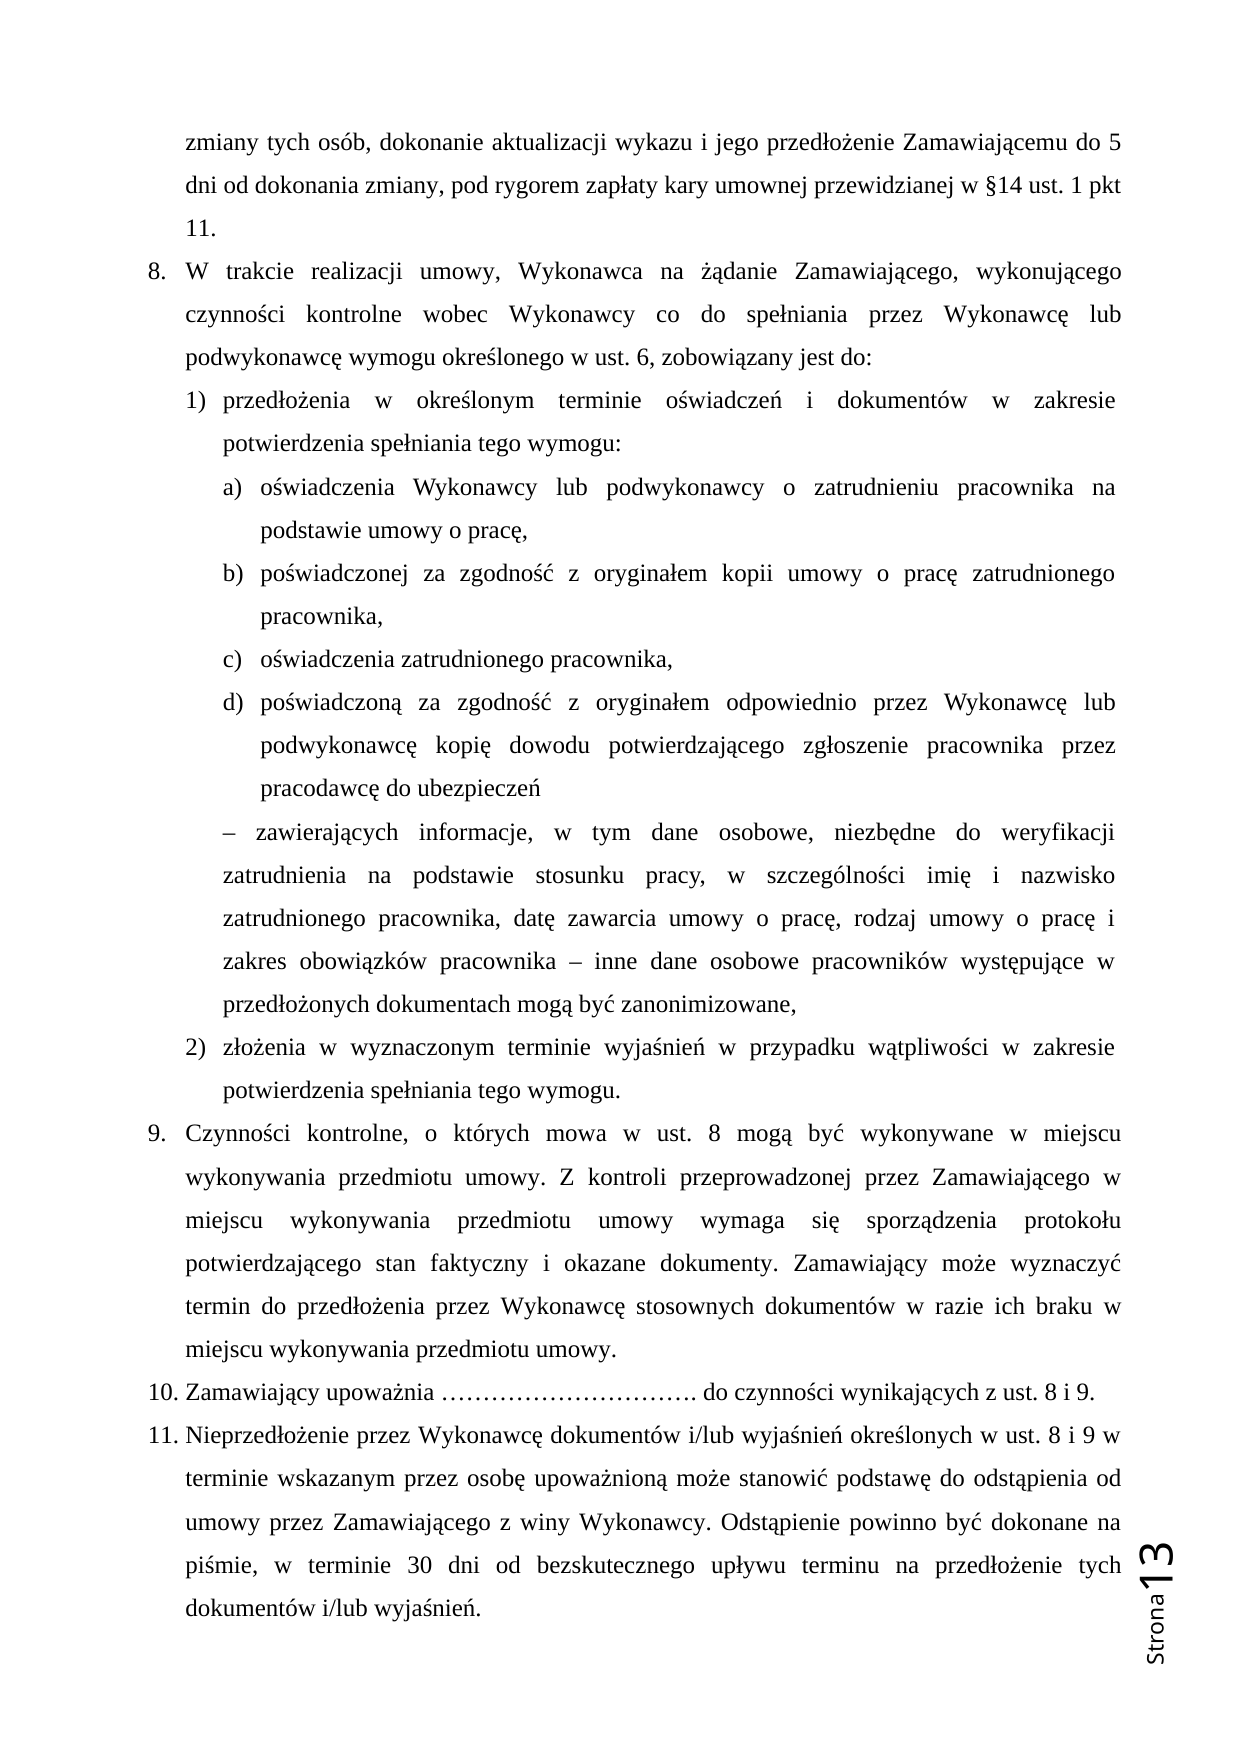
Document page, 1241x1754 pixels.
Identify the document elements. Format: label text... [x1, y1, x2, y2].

list przedłożenia w określonym terminie oświadczeń i dokumentów w zakresie potwierdzenia spełniania tego wymogu: [185, 385, 1116, 457]
list Czynności kontrolne, o których mowa w ust. 8 mogą być wykonywane w miejscu wykonywania przedmiotu umowy. Z kontroli przeprowadzonej przez Zamawiającego w miejscu wykonywania przedmiotu umowy wymaga się sporządzenia protokołu potwierdzającego stan faktyczny i okazane dokumenty. Zamawiający może wyznaczyć termin do przedłożenia przez Wykonawcę stosownych dokumentów w razie ich braku w miejscu wykonywania przedmiotu umowy. [148, 1118, 1122, 1363]
list W trakcie realizacji umowy, Wykonawca na żądanie Zamawiającego, wykonującego czynności kontrolne wobec Wykonawcy co do spełniania przez Wykonawcę lub podwykonawcę wymogu określonego w ust. 6, zobowiązany jest do: [148, 256, 1122, 371]
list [148, 127, 1122, 242]
list oświadczenia Wykonawcy lub podwykonawcy o zatrudnieniu pracownika na podstawie umowy o pracę, [223, 472, 1116, 543]
list oświadczenia zatrudnionego pracownika, [223, 644, 1116, 673]
list poświadczoną za zgodność z oryginałem odpowiednio przez Wykonawcę lub podwykonawcę kopię dowodu potwierdzającego zgłoszenie pracownika przez pracodawcę do ubezpieczeń [223, 687, 1116, 802]
list złożenia w wyznaczonym terminie wyjaśnień w przypadku wątpliwości w zakresie potwierdzenia spełniania tego wymogu. [185, 1032, 1116, 1104]
list poświadczonej za zgodność z oryginałem kopii umowy o pracę zatrudnionego pracownika, [223, 558, 1116, 630]
text – zawierających informacje, w tym dane osobowe, niezbędne do weryfikacji zatrudnienia na podstawie stosunku pracy, w szczególności imię i nazwisko zatrudnionego pracownika, datę zawarcia umowy o pracę, rodzaj umowy o pracę i zakres obowiązków pracownika – inne dane osobowe pracowników występujące w przedłożonych dokumentach mogą być zanonimizowane, [223, 817, 1116, 1018]
list Zamawiający upoważnia …………………………. do czynności wynikających z ust. 8 i 9. [148, 1377, 1122, 1406]
list Nieprzedłożenie przez Wykonawcę dokumentów i/lub wyjaśnień określonych w ust. 8 i 9 w terminie wskazanym przez osobę upoważnioną może stanowić podstawę do odstąpienia od umowy przez Zamawiającego z winy Wykonawcy. Odstąpienie powinno być dokonane na piśmie, w terminie 30 dni od bezskutecznego upływu terminu na przedłożenie tych dokumentów i/lub wyjaśnień. [148, 1420, 1122, 1622]
